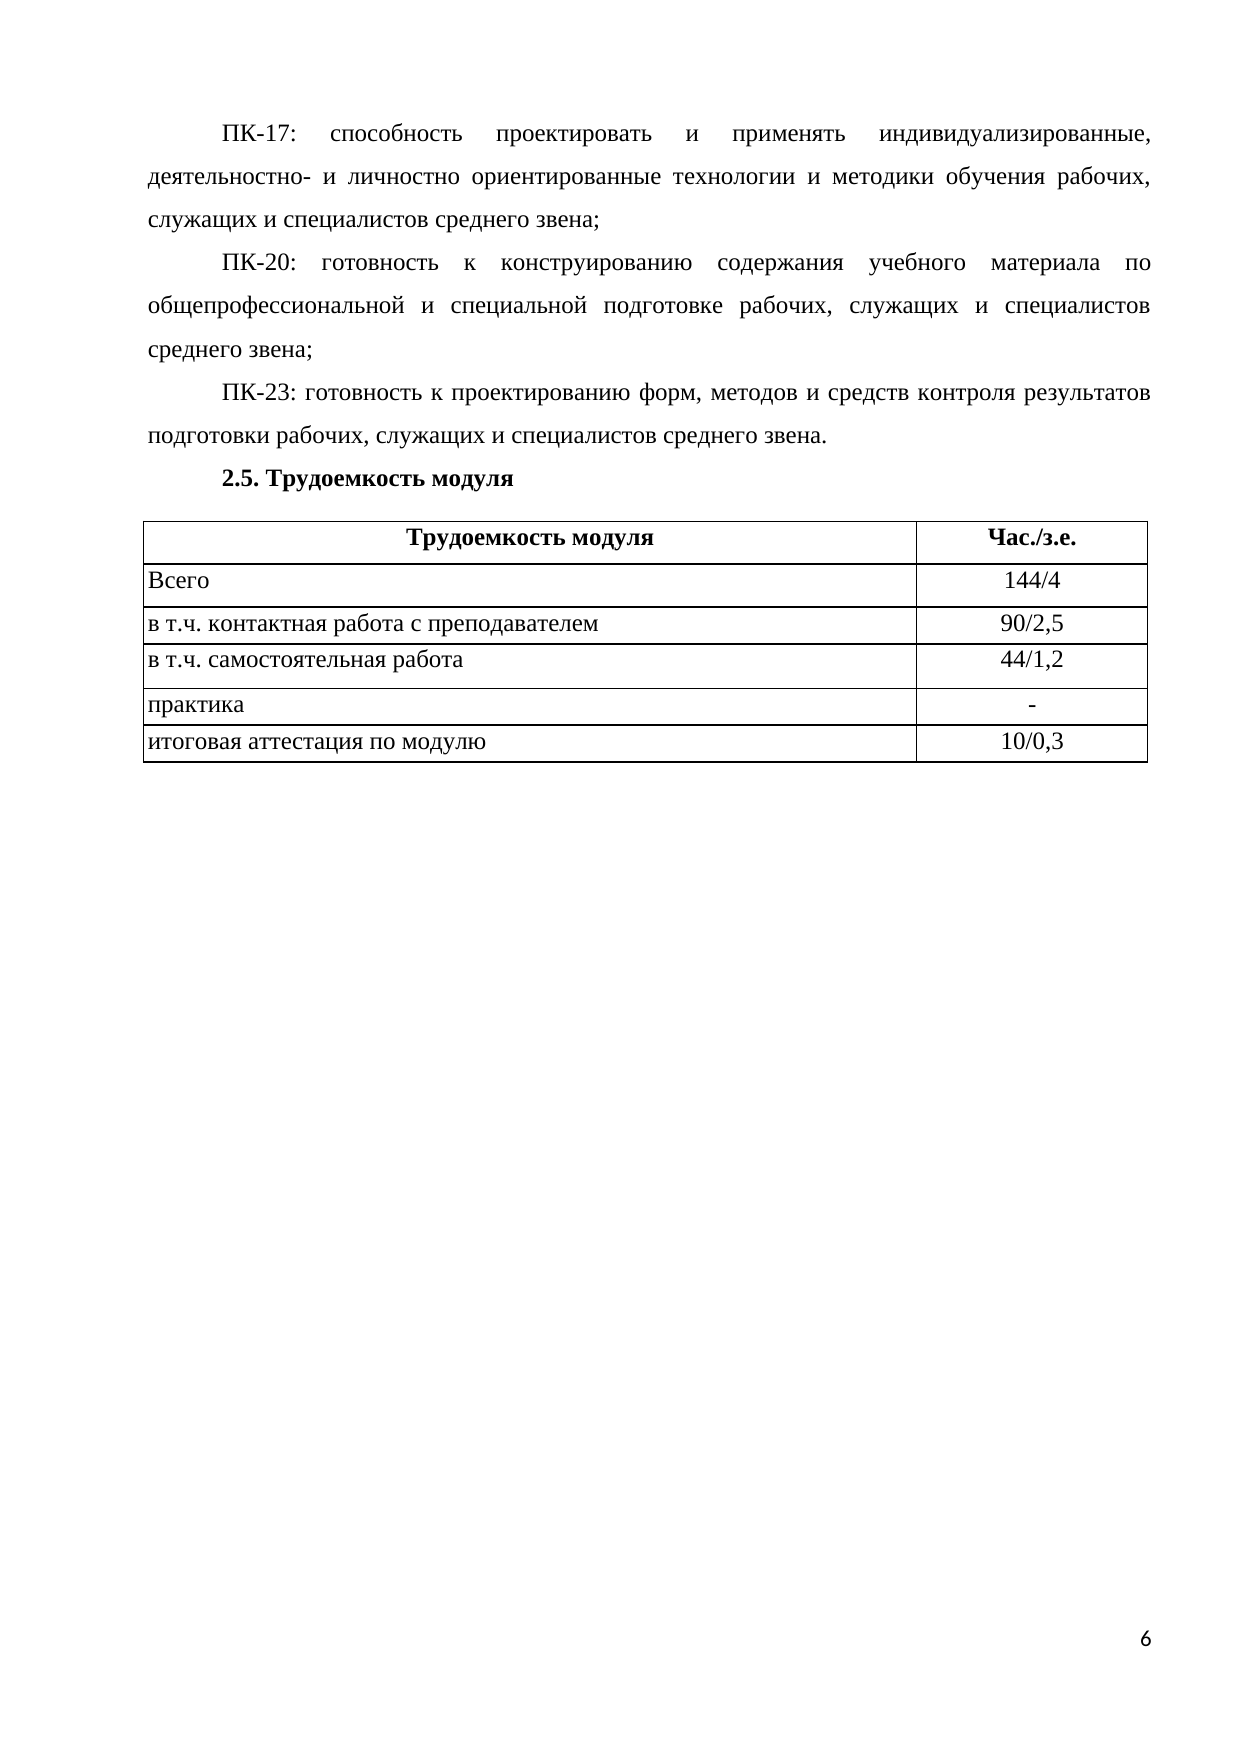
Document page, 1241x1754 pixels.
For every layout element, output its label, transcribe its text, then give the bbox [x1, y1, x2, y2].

text ПК-23: готовность к проектированию форм, методов и средств контроля результатов подготовки рабочих, служащих и специалистов среднего звена. [148, 377, 1152, 449]
table_cell 90/2,5 [917, 608, 1147, 643]
table_cell 10/0,3 [917, 726, 1147, 761]
text ПК-20: готовность к конструированию содержания учебного материала по общепрофессиональной и специальной подготовке рабочих, служащих и специалистов среднего звена; [148, 247, 1152, 362]
table_cell 44/1,2 [917, 645, 1147, 688]
table_cell практика [144, 689, 916, 724]
table_cell итоговая аттестация по модулю [144, 726, 916, 761]
table_cell в т.ч. контактная работа с преподавателем [144, 608, 916, 643]
text ПК-17: способность проектировать и применять индивидуализированные, деятельностно- и личностно ориентированные технологии и методики обучения рабочих, служащих и специалистов среднего звена; [148, 118, 1152, 233]
table_header Трудоемкость модуля [144, 522, 916, 563]
table_cell Всего [144, 565, 916, 606]
table_cell 144/4 [917, 565, 1147, 606]
table_cell - [917, 689, 1147, 724]
table_cell в т.ч. самостоятельная работа [144, 645, 916, 688]
text 2.5. Трудоемкость модуля [148, 463, 1138, 492]
table_header Час./з.е. [917, 522, 1147, 563]
